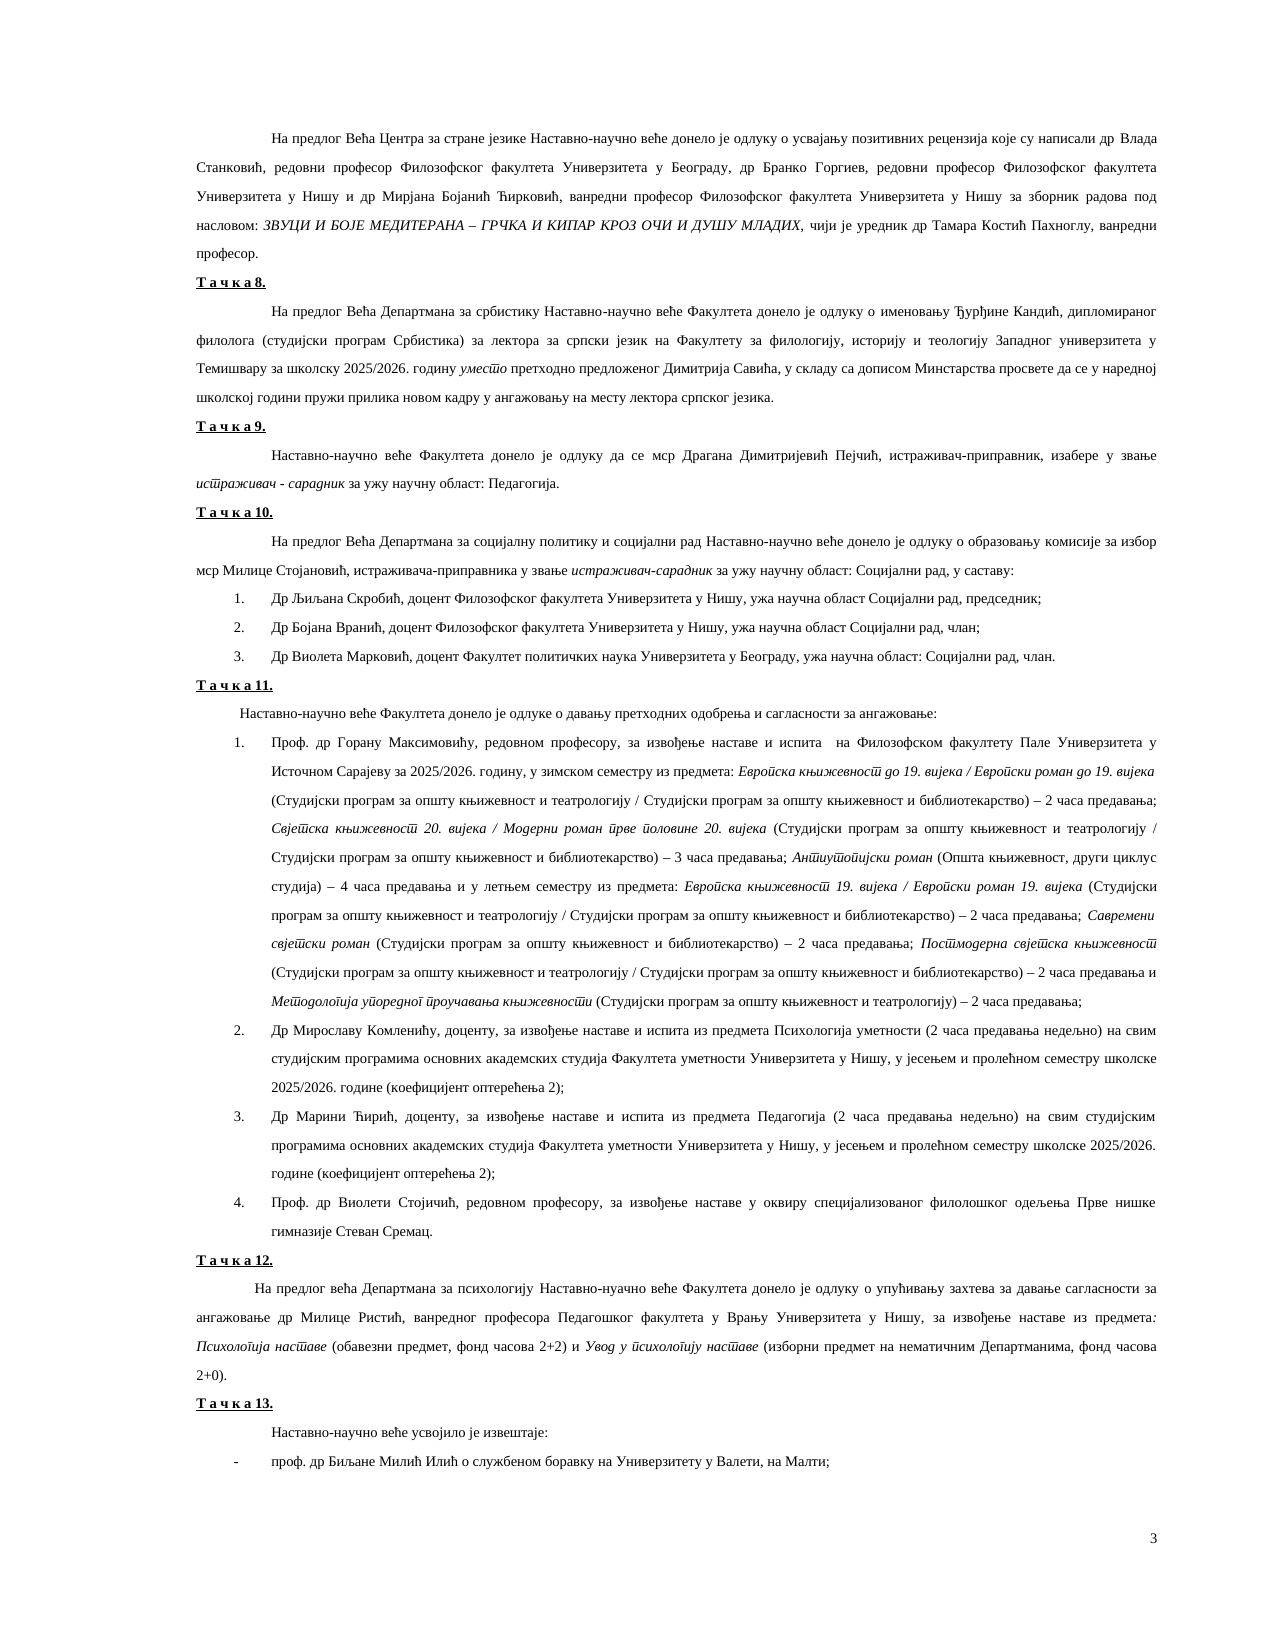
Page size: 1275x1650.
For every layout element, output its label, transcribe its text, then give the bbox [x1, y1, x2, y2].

list Др Марини Ћирић, доценту, за извођење наставе и испита из предмета Педагогија (2 часа предавања недељно) на свим студијским програмима основних академских студија Факултета уметности Универзитета у Нишу, у јесењем и пролећном семестру школске 2025/2026. године (коефицијент оптерећења 2); [233, 1096, 1157, 1182]
list Др Бојана Вранић, доцент Филозофског факултета Универзитета у Нишу, ужа научна област Социјални рад, члан; [233, 607, 1157, 636]
list Проф. др Горану Максимовићу, редовном професору, за извођење наставе и испита на Филозофском факултету Пале Универзитета у Источном Сарајеву за 2025/2026. годину, у зимском семестру из предмета: Европска књижевност до 19. вијека / Европски роман до 19. вијека (Студијски програм за општу књижевност и театрологију / Студијски програм за општу књижевност и библиотекарство) – 2 часа предавања; Свјетска књижевност 20. вијека / Модерни роман прве половине 20. вијека (Студијски програм за општу књижевност и театрологију / Студијски програм за општу књижевност и библиотекарство) – 3 часа предавања; Антиутопијски роман (Општа књижевност, други циклус студија) – 4 часа предавања и у летњем семестру из предмeта: Европска књижевност 19. вијека / Европски роман 19. вијека (Студијски програм за општу књижевност и театрологију / Студијски програм за општу књижевност и библиотекарство) – 2 часа предавања; Савремени свјетски роман (Студијски програм за општу књижевност и библиотекарство) – 2 часа предавања; Постмодерна свјетска књижевност (Студијски програм за општу књижевност и театрологију / Студијски програм за општу књижевност и библиотекарство) – 2 часа предавања и Методологија упоредног проучавања књижевности (Студијски програм за општу књижевност и театрологију) – 2 часа предавања; [233, 722, 1157, 1009]
list Др Мирославу Комленићу, доценту, за извођење наставе и испита из предмета Психологија уметности (2 часа предавања недељно) на свим студијским програмима основних академских студија Факултета уметности Универзитета у Нишу, у јесењем и пролећном семестру школске 2025/2026. године (коефицијент оптерећења 2); [233, 1009, 1157, 1096]
text Т а ч к а 11. [196, 664, 1157, 693]
text Т а ч к а 13. [196, 1383, 1157, 1412]
text Наставно-научно веће усвојило је извештаје: [196, 1412, 1157, 1441]
text Наставно-научно веће Факултета донело је одлуке о давању претходних одобрења и сагласности за ангажовање: [196, 693, 1157, 722]
list Др Љиљана Скробић, доцент Филозофског факултета Универзитета у Нишу, ужа научна област Социјални рад, председник; [233, 578, 1157, 607]
text Т а ч к а 9. [196, 406, 1157, 434]
text Т а ч к а 10. [196, 492, 1157, 521]
text Т а ч к а 8. [196, 262, 1157, 291]
text На предлог Већа Департмана за србистику Наставно-научно веће Факултета донело је одлуку о именовању Ђурђине Кандић, дипломираног филолога (студијски програм Србистика) за лектора за српски језик на Факултету за филологију, историју и теологију Западног универзитета у Темишвару за школску 2025/2026. годину уместо претходно предложеног Димитрија Савића, у складу са дописом Минстарства просвете да се у наредној школској години пружи прилика новом кадру у ангажовању на месту лектора српског језика. [196, 291, 1157, 406]
text Наставно-научно веће Факултета донело је одлуку да се мср Драгана Димитријевић Пејчић, истраживач-приправник, изабере у звање истраживач - сарадник за ужу научну област: Педагогија. [196, 434, 1157, 492]
list Др Виолета Марковић, доцент Факултет политичких наука Универзитета у Београду, ужа научна област: Социјални рад, члан. [233, 636, 1157, 664]
text Т а ч к а 12. [196, 1239, 1157, 1268]
list Проф. др Виолети Стојичић, редовном професору, за извођење наставе у оквиру специјализованог филолошког одељења Прве нишке гимназије Стеван Сремац. [233, 1182, 1157, 1239]
text На предлог Већа Департмана за социјалну политику и социјални рад Наставно-научно веће донело је одлуку о образовању комисије за избор мср Милице Стојановић, истраживача-приправника у звање истраживач-сарадник за ужу научну област: Социјални рад, у саставу: [196, 521, 1157, 578]
text На предлог Већа Центра за стране језике Наставно-научно веће донело је одлуку о усвајању позитивних рецензија које су написали др Влада Станковић, редовни професор Филозофског факултета Универзитета у Београду, др Бранко Горгиев, редовни професор Филозофског факултета Универзитета у Нишу и др Мирјана Бојанић Ћирковић, ванредни професор Филозофског факултета Универзитета у Нишу за зборник радова под насловом: ЗВУЦИ И БОЈЕ МЕДИТЕРАНА – ГРЧКА И КИПАР КРОЗ ОЧИ И ДУШУ МЛАДИХ, чији је уредник др Тамара Костић Пахноглу, ванредни професор. [196, 118, 1157, 262]
text На предлог већа Департмана за психологију Наставно-нуачно веће Факултета донело је одлуку о упућивању захтева за давање сагласности за ангажовање др Милице Ристић, ванредног професора Педагошког факултета у Врању Универзитета у Нишу, за извођење наставе из предмета: Психологија наставе (обавезни предмет, фонд часова 2+2) и Увод у психологију наставе (изборни предмет на нематичним Департманима, фонд часова 2+0). [196, 1268, 1157, 1383]
list проф. др Биљане Милић Илић о службеном боравку на Универзитету у Валети, на Малти; [233, 1441, 1157, 1469]
